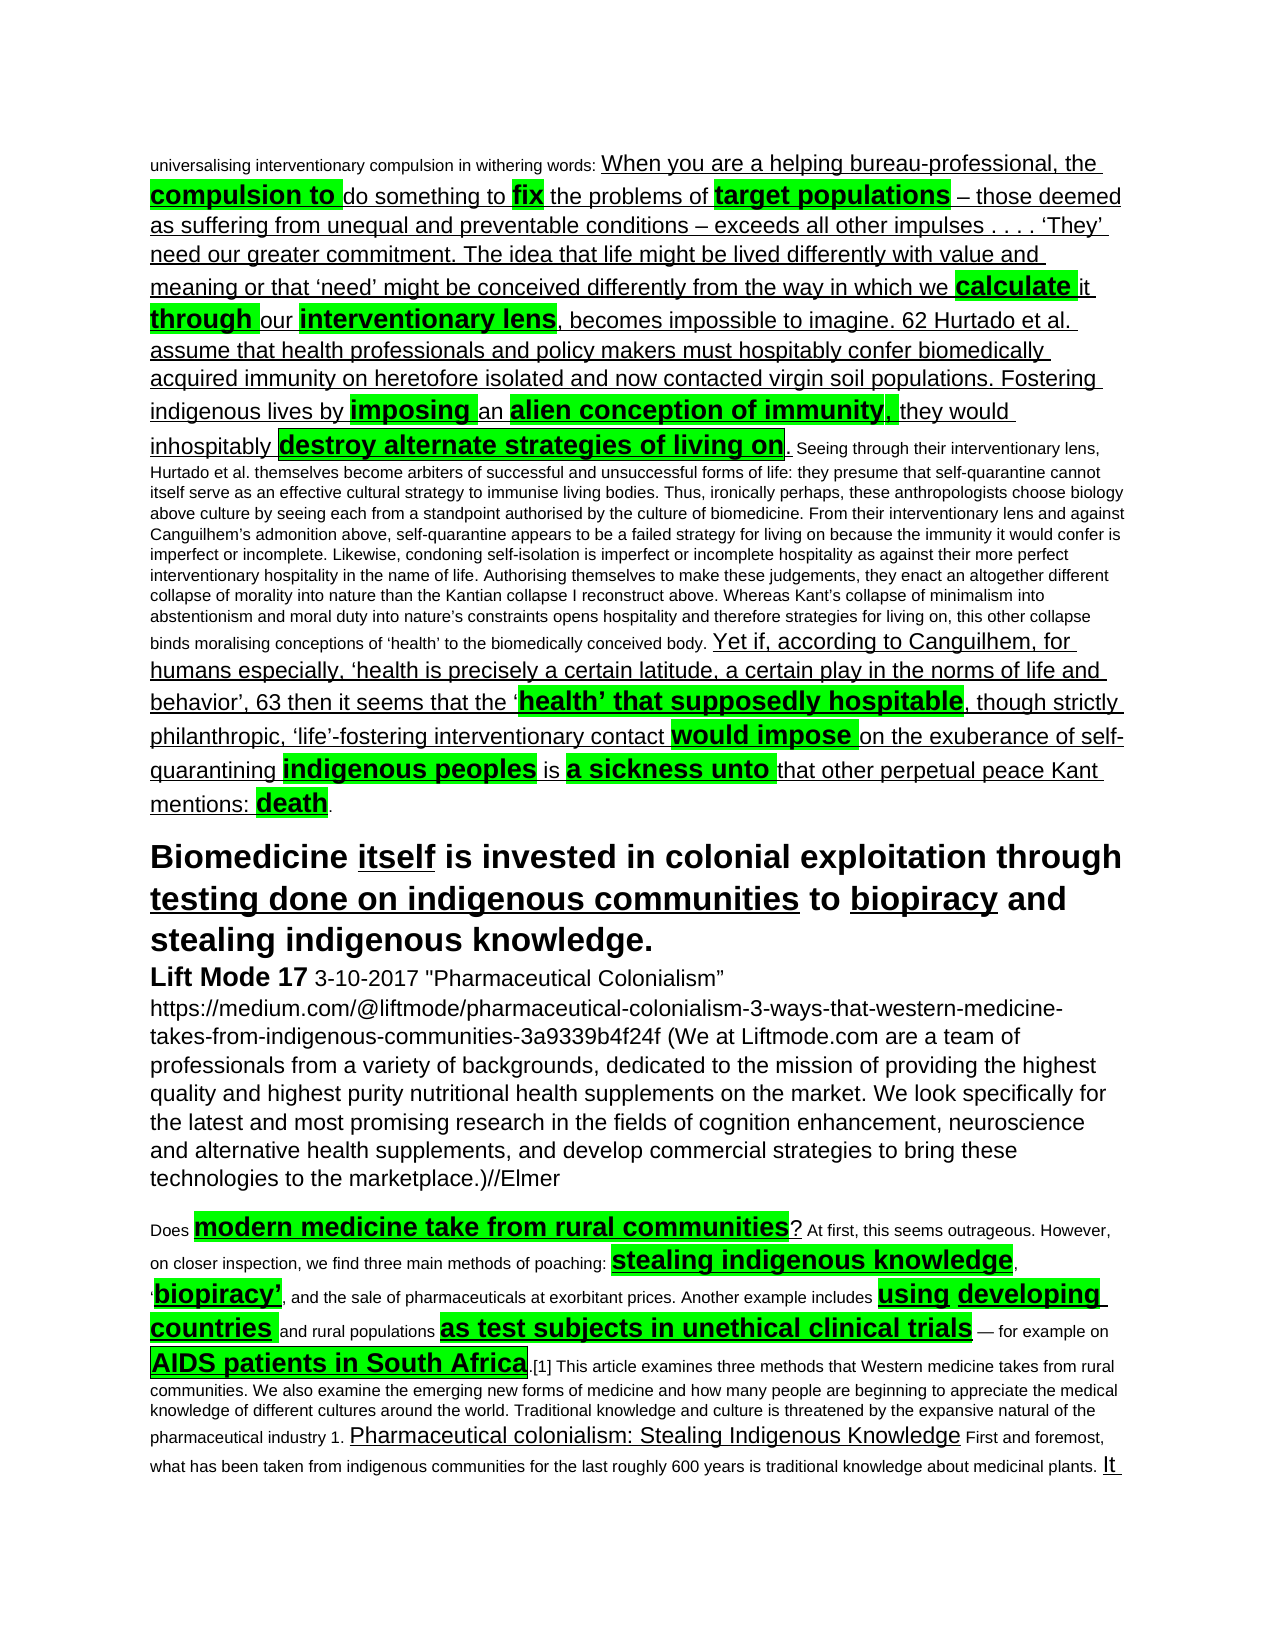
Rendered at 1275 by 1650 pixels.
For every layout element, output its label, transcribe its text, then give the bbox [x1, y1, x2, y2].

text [150, 150, 1125, 818]
text Lift Mode 17 3-10-2017 "Pharmaceutical Colonialism” https://medium.com/@liftmode/pharmaceutical-colonialism-3-ways-that-western-medicine-takes-from-indigenous-communities-3a9339b4f24f (We at Liftmode.com are a team of professionals from a variety of backgrounds, dedicated to the mission of providing the highest quality and highest purity nutritional health supplements on the market. We look specifically for the latest and most promising research in the fields of cognition enhancement, neuroscience and alternative health supplements, and develop commercial strategies to bring these technologies to the marketplace.)//Elmer [150, 961, 1125, 1192]
subtitle Biomedicine itself is invested in colonial exploitation through testing done on indigenous communities to biopiracy and stealing indigenous knowledge. [150, 837, 1125, 958]
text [150, 1211, 1125, 1477]
